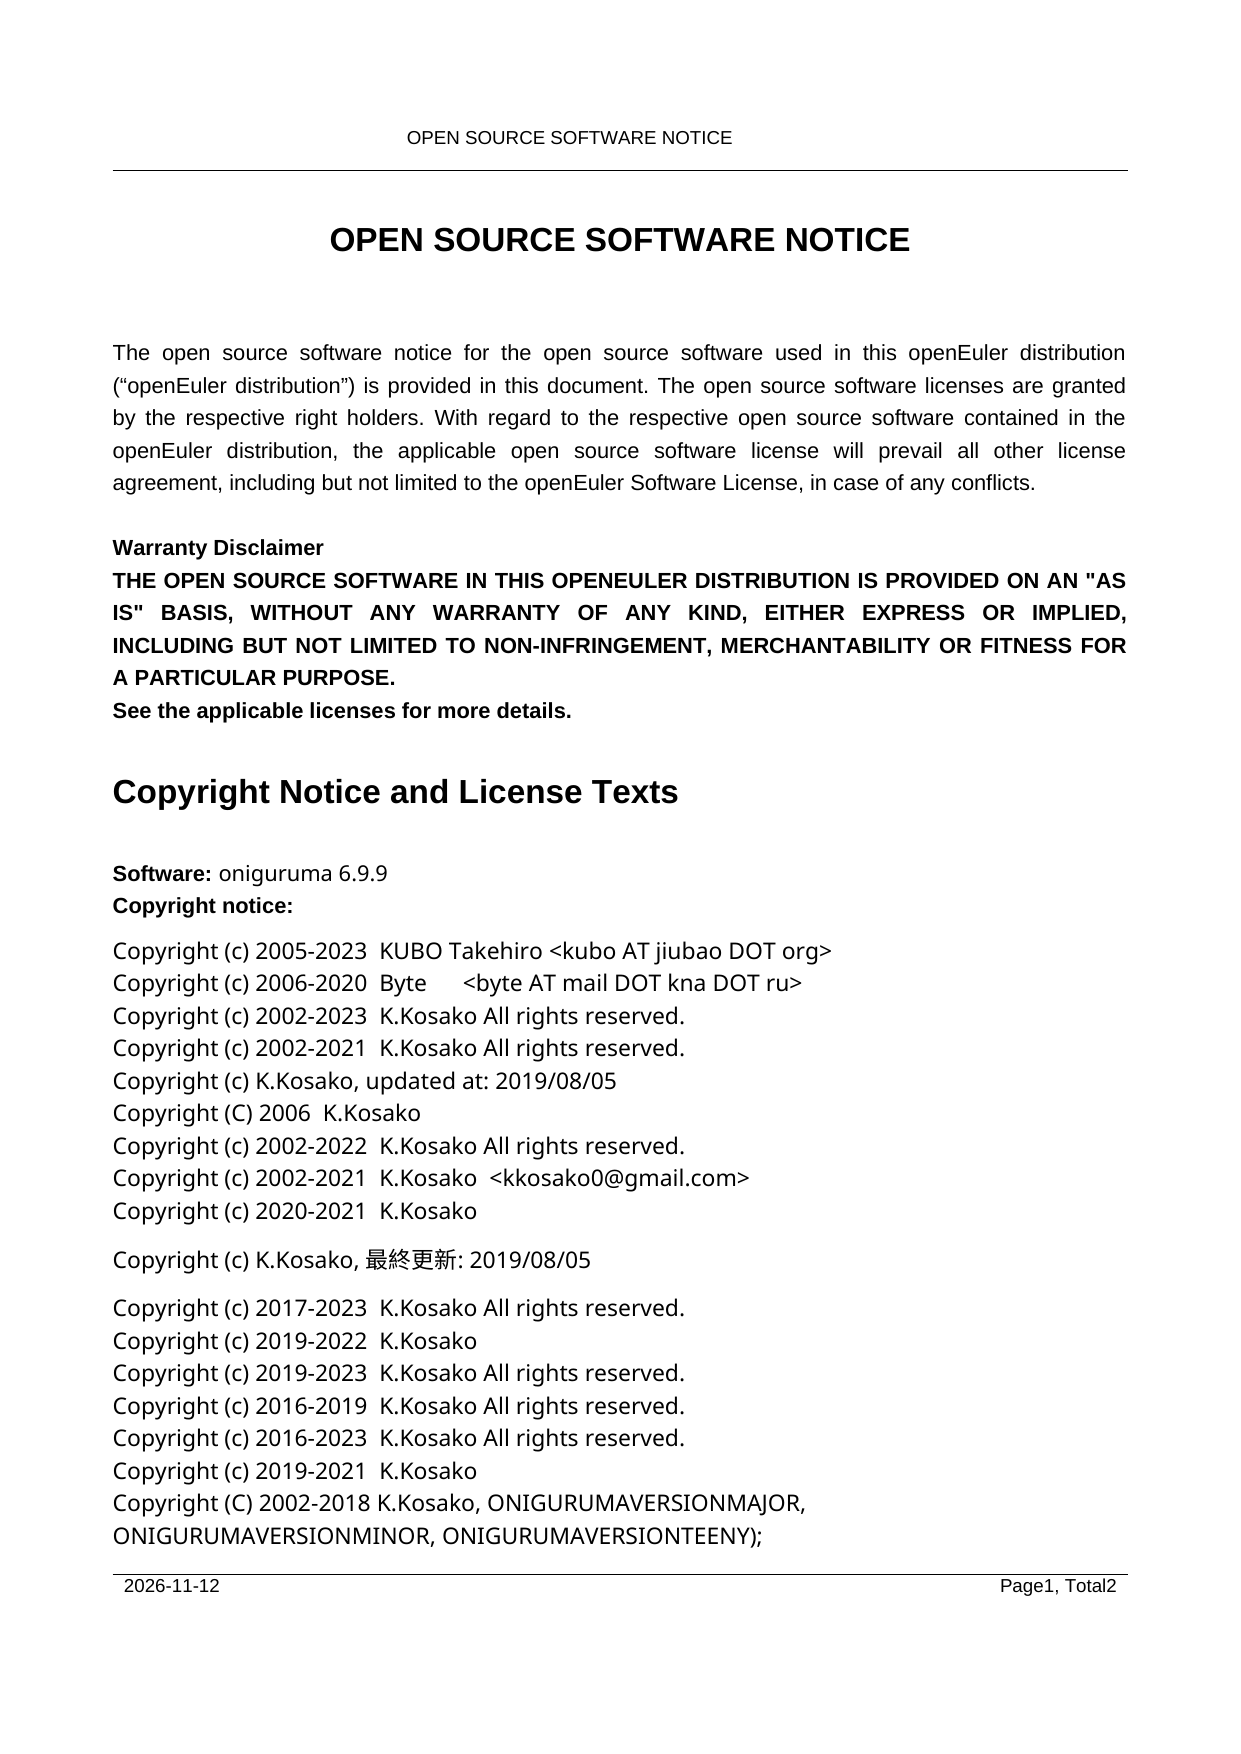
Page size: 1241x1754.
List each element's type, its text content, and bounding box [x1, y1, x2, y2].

text Copyright Notice and License Texts [112, 759, 1128, 824]
text Copyright notice: [112, 889, 1128, 921]
text Warranty Disclaimer [112, 531, 1128, 564]
text OPEN SOURCE SOFTWARE NOTICE [112, 206, 1128, 271]
title Software: oniguruma 6.9.9 [112, 856, 1128, 889]
text THE OPEN SOURCE SOFTWARE IN THIS OPENEULER DISTRIBUTION IS PROVIDED ON AN "AS IS" BASIS, WITHOUT ANY WARRANTY OF ANY KIND, EITHER EXPRESS OR IMPLIED, INCLUDING BUT NOT LIMITED TO NON-INFRINGEMENT, MERCHANTABILITY OR FITNESS FOR A PARTICULAR PURPOSE. See the applicable licenses for more details. [112, 564, 1128, 726]
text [112, 934, 1128, 1551]
text The open source software notice for the open source software used in this openEuler distribution (“openEuler distribution”) is provided in this document. The open source software licenses are granted by the respective right holders. With regard to the respective open source software contained in the openEuler distribution, the applicable open source software license will prevail all other license agreement, including but not limited to the openEuler Software License, in case of any conflicts. [112, 336, 1128, 499]
